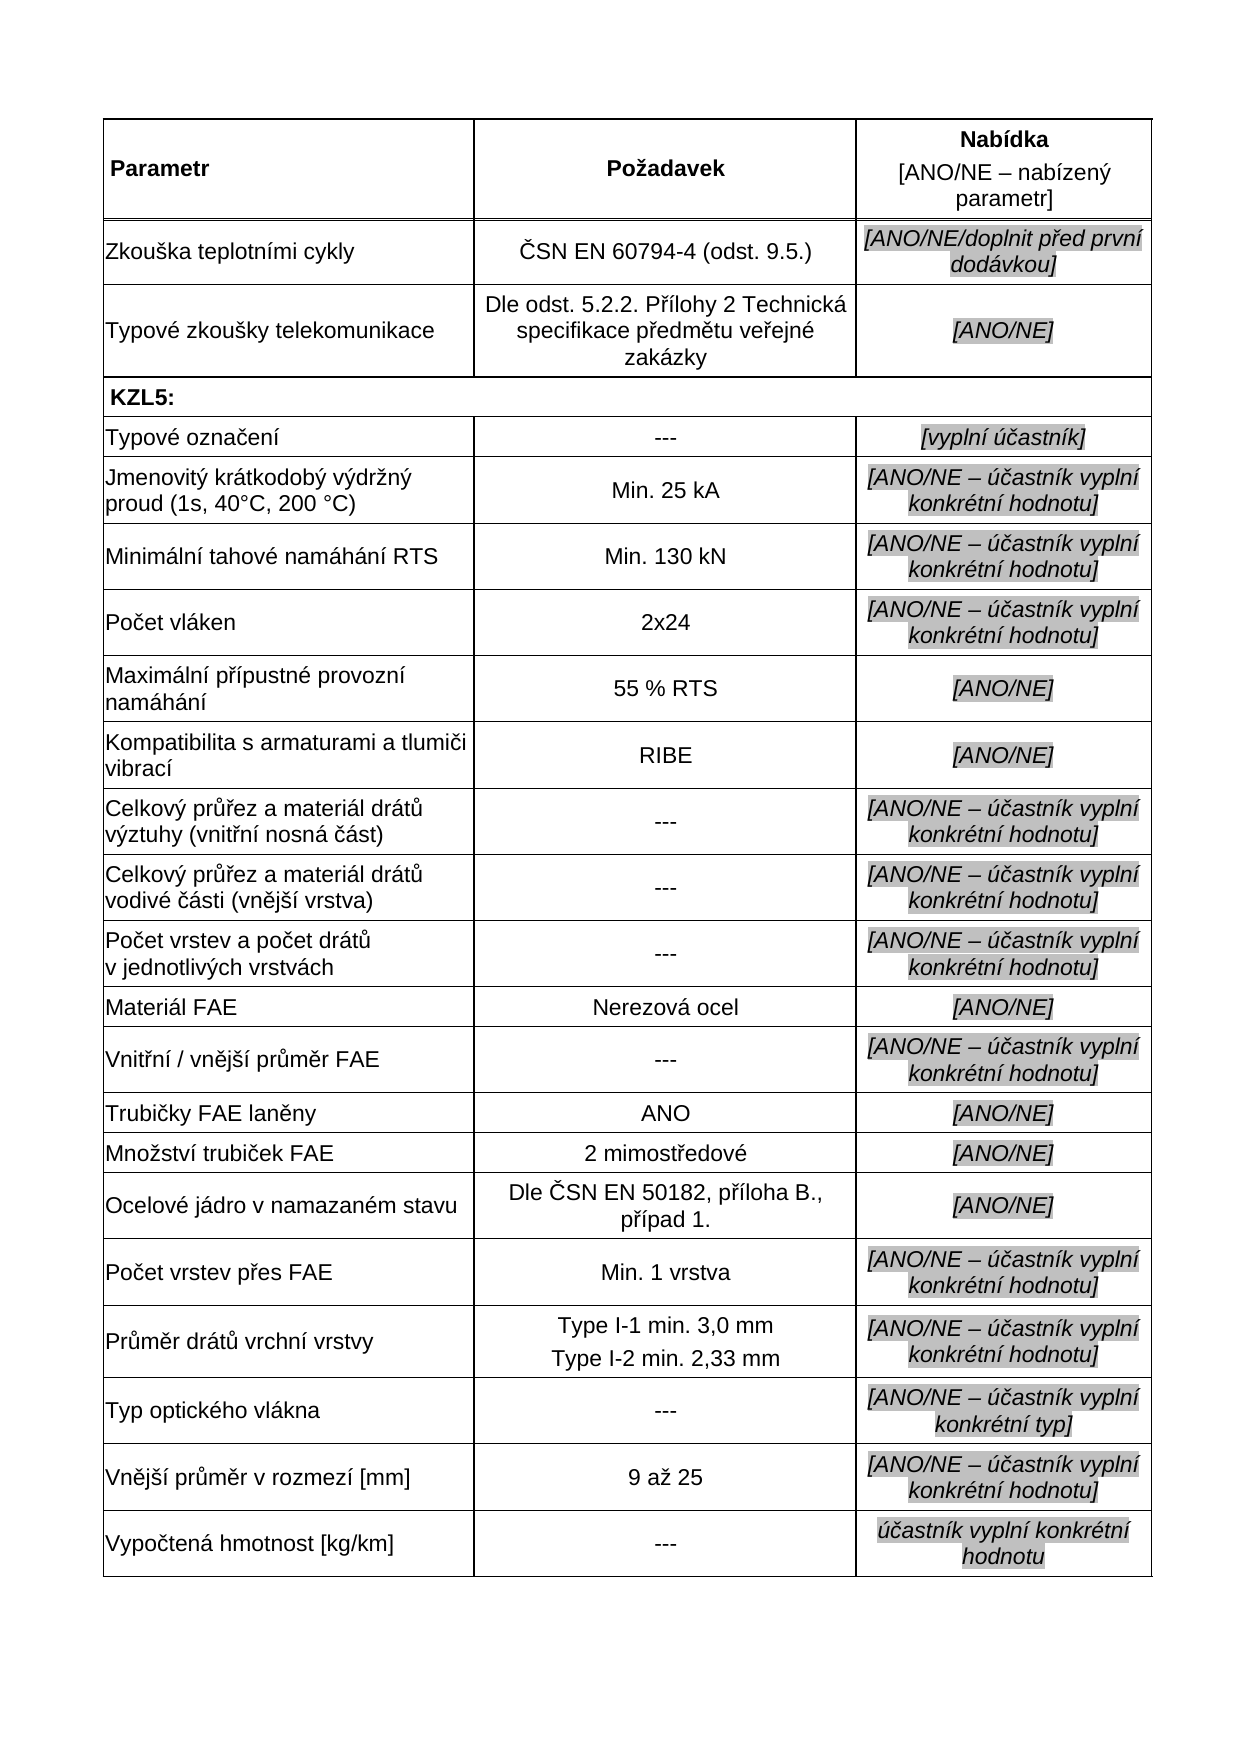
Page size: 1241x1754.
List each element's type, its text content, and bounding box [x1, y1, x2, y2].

table_cell Dle odst. 5.2.2. Přílohy 2 Technická specifikace předmětu veřejné zakázky [475, 285, 855, 376]
table_cell Min. 1 vrstva [475, 1239, 855, 1304]
table_cell Maximální přípustné provozní namáhání [104, 656, 473, 721]
table_cell Min. 130 kN [475, 524, 855, 589]
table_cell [857, 1444, 1151, 1509]
table_cell Typové zkoušky telekomunikace [104, 285, 473, 376]
table_cell [ANO/NE] [857, 285, 1151, 376]
table_cell Počet vrstev přes FAE [104, 1239, 473, 1304]
table_cell Celkový průřez a materiál drátů výztuhy (vnitřní nosná část) [104, 789, 473, 854]
table_cell [ANO/NE – účastník vyplní konkrétní hodnotu] [857, 789, 1151, 854]
table_cell Vypočtená hmotnost [kg/km] [104, 1511, 473, 1576]
table_cell [ANO/NE] [857, 656, 1151, 721]
table_cell Materiál FAE [104, 987, 473, 1026]
table_cell [ANO/NE – účastník vyplní konkrétní hodnotu] [857, 1027, 1151, 1092]
table_cell --- [475, 1027, 855, 1092]
table_cell 9 až 25 [475, 1444, 855, 1509]
table_cell Počet vláken [104, 590, 473, 655]
table_cell Trubičky FAE laněny [104, 1093, 473, 1132]
table_header Požadavek [475, 120, 855, 217]
table_cell [ANO/NE] [857, 1093, 1151, 1132]
table_cell 2 mimostředové [475, 1133, 855, 1172]
table_cell 55 % RTS [475, 656, 855, 721]
table_cell Min. 25 kA [475, 457, 855, 522]
table_cell Dle ČSN EN 50182, příloha B., případ 1. [475, 1173, 855, 1238]
table_cell [ANO/NE] [857, 987, 1151, 1026]
table_cell Nerezová ocel [475, 987, 855, 1026]
table_cell --- [475, 1511, 855, 1576]
table_cell RIBE [475, 722, 855, 787]
table_cell Type I-1 min. 3,0 mm Type I-2 min. 2,33 mm [475, 1306, 855, 1377]
table_cell 2x24 [475, 590, 855, 655]
table_cell [ANO/NE] [857, 1173, 1151, 1238]
table_header Nabídka [ANO/NE – nabízený parametr] [857, 120, 1151, 217]
table_cell Kompatibilita s armaturami a tlumiči vibrací [104, 722, 473, 787]
table_cell Ocelové jádro v namazaném stavu [104, 1173, 473, 1238]
table_cell --- [475, 921, 855, 986]
table_cell [ANO/NE – účastník vyplní konkrétní hodnotu] [857, 855, 1151, 920]
table_cell [ANO/NE – účastník vyplní konkrétní hodnotu] [857, 524, 1151, 589]
table_cell Vnitřní / vnější průměr FAE [104, 1027, 473, 1092]
table_cell [ANO/NE – účastník vyplní konkrétní hodnotu] [857, 1239, 1151, 1304]
table_cell Typové označení [104, 417, 473, 456]
table_cell Vnější průměr v rozmezí [mm] [104, 1444, 473, 1509]
table_cell --- [475, 417, 855, 456]
table_cell Průměr drátů vrchní vrstvy [104, 1306, 473, 1377]
table_cell [ANO/NE – účastník vyplní konkrétní hodnotu] [857, 590, 1151, 655]
table_cell --- [475, 1378, 855, 1443]
table_cell --- [475, 855, 855, 920]
table_cell [ANO/NE] [857, 1133, 1151, 1172]
table_cell ANO [475, 1093, 855, 1132]
table_cell [ANO/NE/doplnit před první dodávkou] [857, 221, 1151, 284]
table_cell [ANO/NE] [857, 722, 1151, 787]
table_cell --- [475, 789, 855, 854]
table_cell [ANO/NE – účastník vyplní konkrétní hodnotu] [857, 1306, 1151, 1377]
table_cell KZL5: [104, 378, 1151, 416]
table_cell ČSN EN 60794-4 (odst. 9.5.) [475, 221, 855, 284]
table_cell Množství trubiček FAE [104, 1133, 473, 1172]
table_cell účastník vyplní konkrétní hodnotu [857, 1511, 1151, 1576]
table_cell [ANO/NE – účastník vyplní konkrétní hodnotu] [857, 457, 1151, 522]
table_cell Minimální tahové namáhání RTS [104, 524, 473, 589]
table_cell Zkouška teplotními cykly [104, 221, 473, 284]
table_cell [vyplní účastník] [857, 417, 1151, 456]
table_cell [ANO/NE – účastník vyplní konkrétní hodnotu] [857, 921, 1151, 986]
table_header Parametr [104, 120, 473, 217]
table_cell Celkový průřez a materiál drátů vodivé části (vnější vrstva) [104, 855, 473, 920]
table_cell Jmenovitý krátkodobý výdržný proud (1s, 40°C, 200 °C) [104, 457, 473, 522]
table_cell [ANO/NE – účastník vyplní konkrétní typ] [857, 1378, 1151, 1443]
table_cell Počet vrstev a počet drátů v jednotlivých vrstvách [104, 921, 473, 986]
table_cell Typ optického vlákna [104, 1378, 473, 1443]
